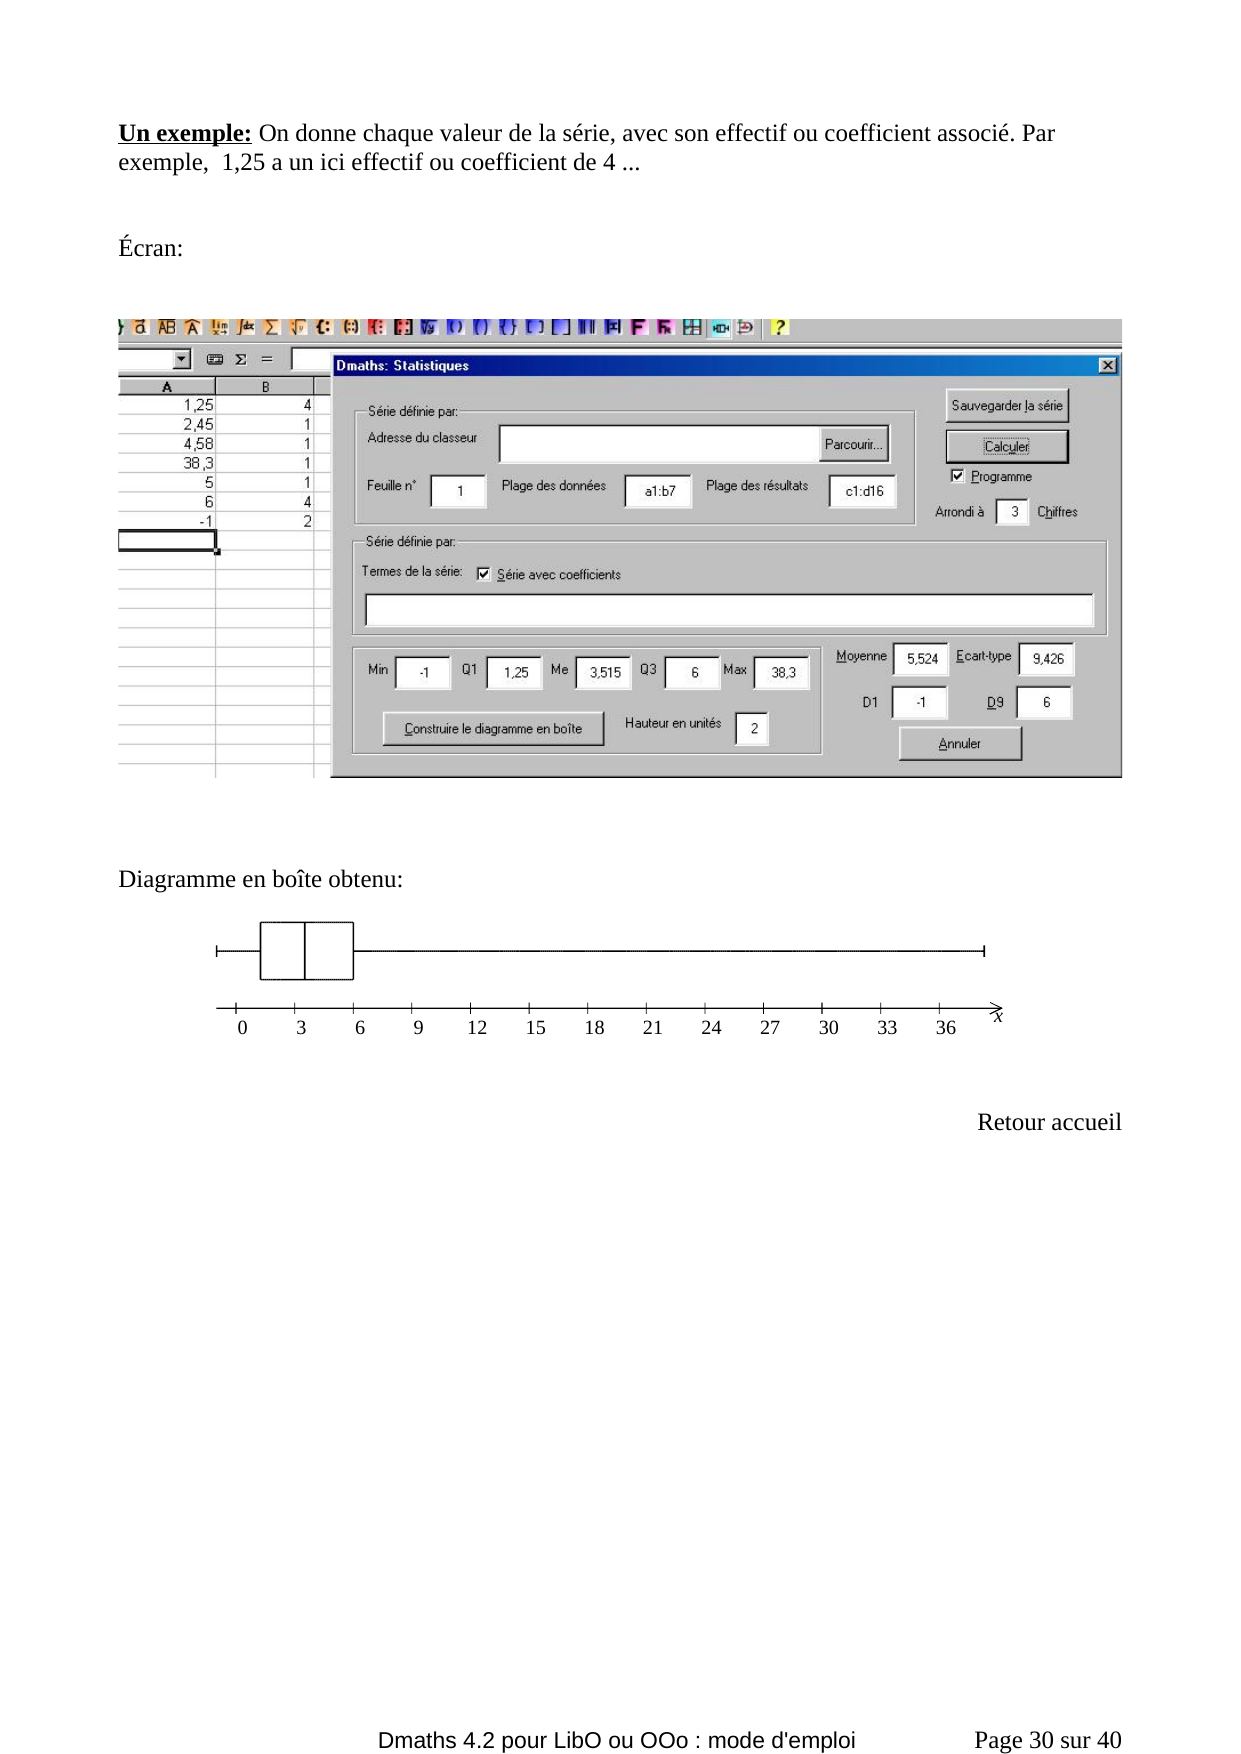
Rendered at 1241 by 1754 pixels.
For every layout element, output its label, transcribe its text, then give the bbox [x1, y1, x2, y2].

text Diagramme en boîte obtenu: [118, 864, 1122, 893]
text Retour accueil [118, 1107, 1122, 1136]
text Un exemple: On donne chaque valeur de la série, avec son effectif ou coefficient associé. Par exemple, 1,25 a un ici effectif ou coefficient de 4 ... [118, 118, 1122, 176]
text Écran: [118, 233, 1122, 262]
picture [118, 319, 1123, 778]
